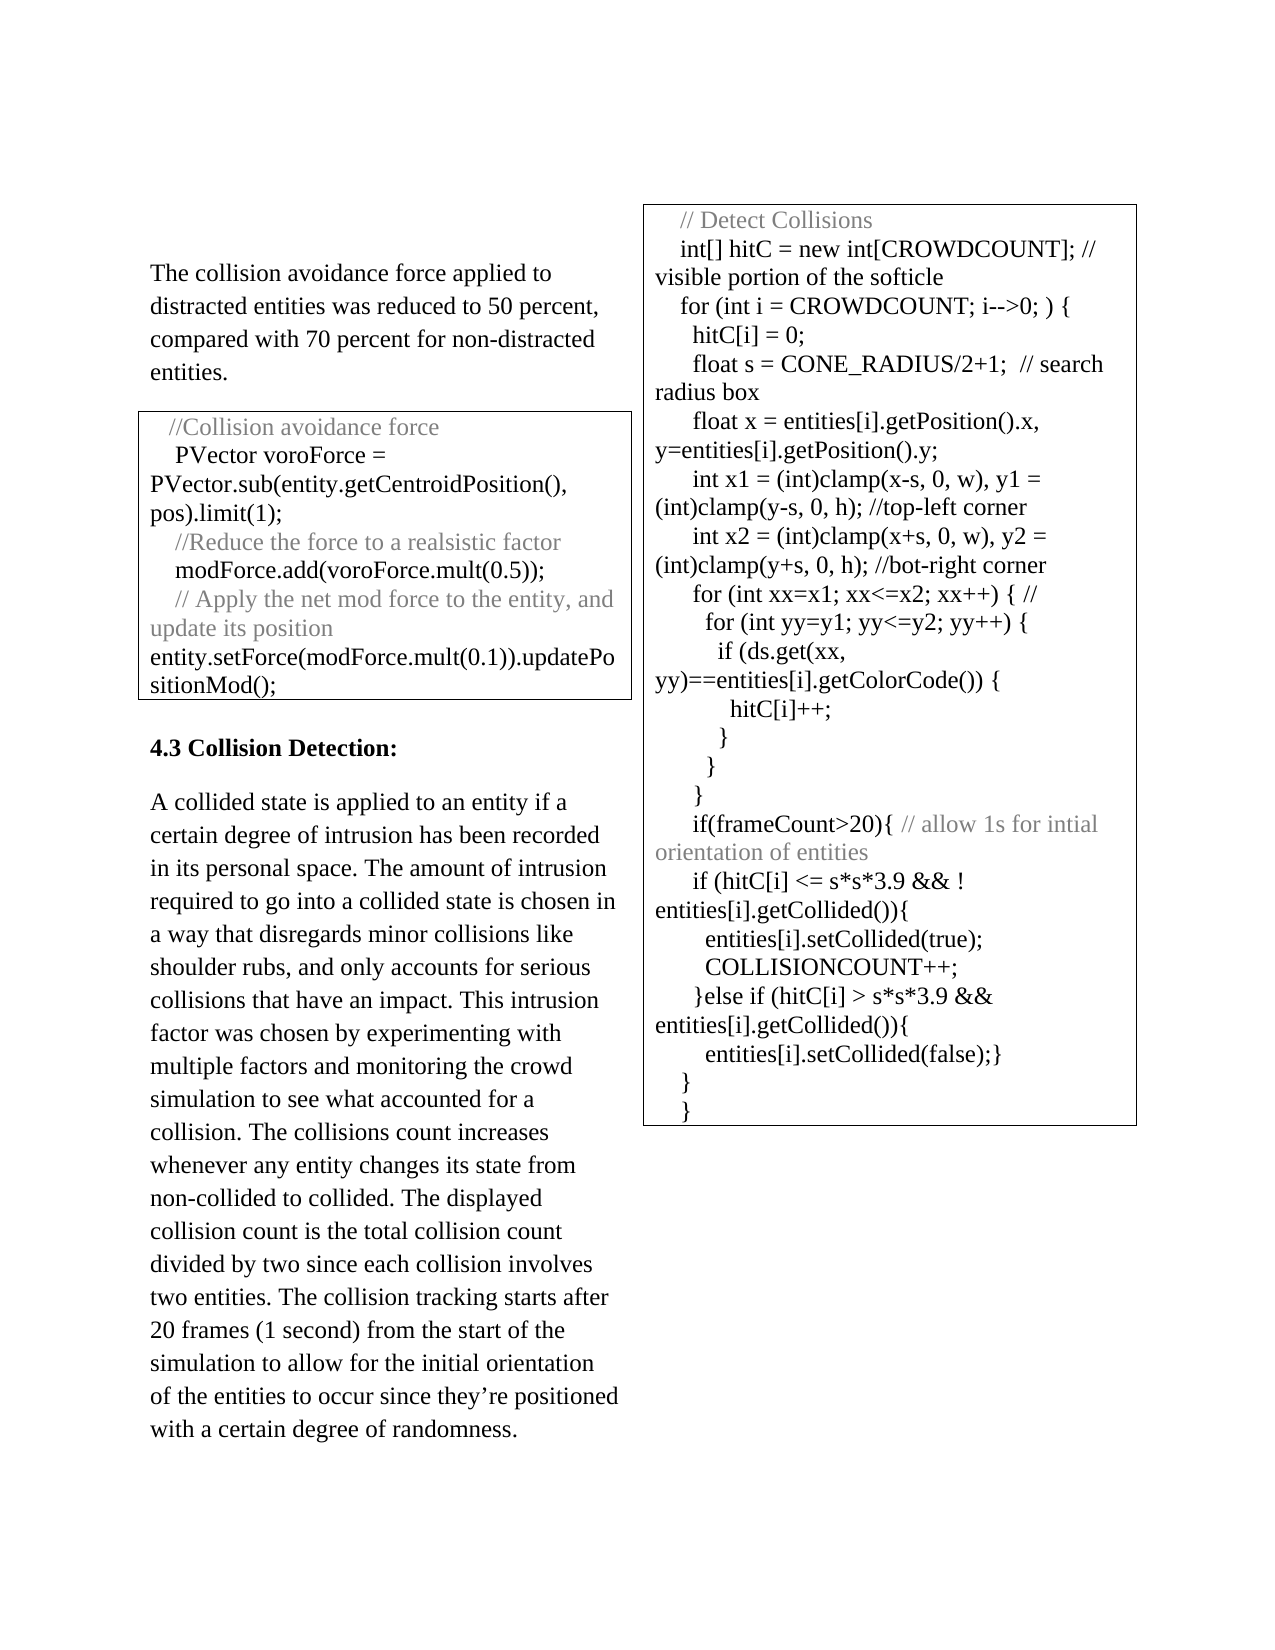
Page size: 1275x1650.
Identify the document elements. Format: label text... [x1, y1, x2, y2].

table_header //Collision avoidance force PVector voroForce = PVector.sub(entity.getCentroidPosition(), pos).limit(1); //Reduce the force to a realsistic factor modForce.add(voroForce.mult(0.5)); // Apply the net mod force to the entity, and update its position entity.setForce(modForce.mult(0.1)).updatePositionMod(); [139, 412, 631, 699]
text The collision avoidance force applied to distracted entities was reduced to 50 percent, compared with 70 percent for non-distracted entities. [150, 258, 620, 386]
text A collided state is applied to an entity if a certain degree of intrusion has been recorded in its personal space. The amount of intrusion required to go into a collided state is chosen in a way that disregards minor collisions like shoulder rubs, and only accounts for serious collisions that have an impact. This intrusion factor was chosen by experimenting with multiple factors and monitoring the crowd simulation to see what accounted for a collision. The collisions count increases whenever any entity changes its state from non-collided to collided. The displayed collision count is the total collision count divided by two since each collision involves two entities. The collision tracking starts after 20 frames (1 second) from the start of the simulation to allow for the initial orientation of the entities to occur since they’re positioned with a certain degree of randomness. [150, 787, 620, 1443]
list Collision Detection: [150, 733, 620, 762]
table_header // Detect Collisions int[] hitC = new int[CROWDCOUNT]; // visible portion of the softicle for (int i = CROWDCOUNT; i-->0; ) { hitC[i] = 0; float s = CONE_RADIUS/2+1; // search radius box float x = entities[i].getPosition().x, y=entities[i].getPosition().y; int x1 = (int)clamp(x-s, 0, w), y1 = (int)clamp(y-s, 0, h); //top-left corner int x2 = (int)clamp(x+s, 0, w), y2 = (int)clamp(y+s, 0, h); //bot-right corner for (int xx=x1; xx<=x2; xx++) { // for (int yy=y1; yy<=y2; yy++) { if (ds.get(xx, yy)==entities[i].getColorCode()) { hitC[i]++; } } } if(frameCount>20){ // allow 1s for intial orientation of entities if (hitC[i] <= s*s*3.9 && !entities[i].getCollided()){ entities[i].setCollided(true); COLLISIONCOUNT++; }else if (hitC[i] > s*s*3.9 && entities[i].getCollided()){ entities[i].setCollided(false);} } } [644, 205, 1136, 1125]
